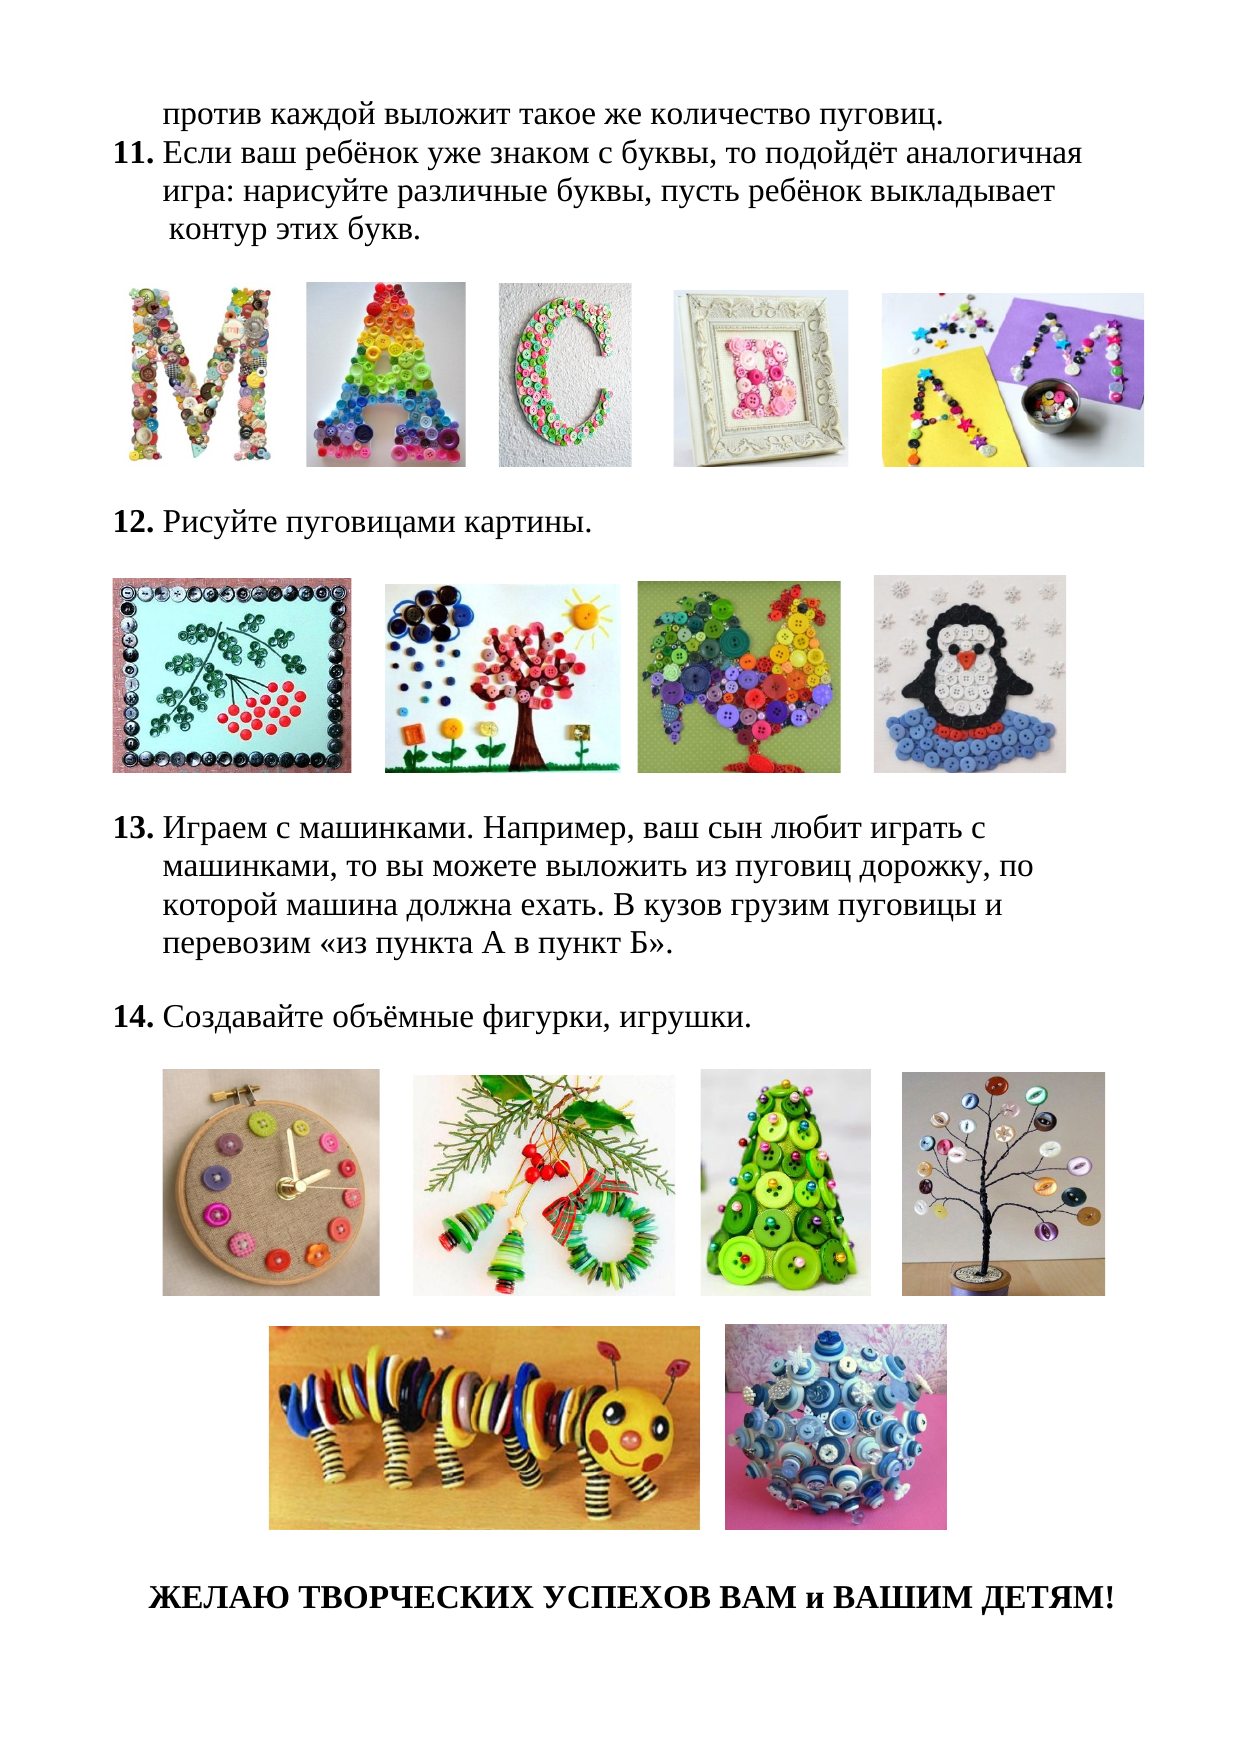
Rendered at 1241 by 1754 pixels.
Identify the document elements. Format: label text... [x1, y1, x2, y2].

picture [700, 1069, 871, 1296]
text против каждой выложит такое же количество пуговиц. 11. Если ваш ребёнок уже знаком с буквы, то подойдёт аналогичная [112, 94, 1152, 170]
picture [673, 290, 849, 467]
picture [725, 1324, 947, 1530]
picture [413, 1075, 676, 1296]
text игра: нарисуйте различные буквы, пусть ребёнок выкладывает контур этих букв. [112, 170, 1152, 247]
text перевозим «из пункта А в пункт Б». [112, 922, 1152, 961]
text 13. Играем с машинками. Например, ваш сын любит играть с [112, 807, 1152, 846]
picture [112, 282, 282, 467]
picture [112, 578, 352, 773]
picture [498, 283, 632, 467]
picture [902, 1072, 1106, 1296]
text 12. Рисуйте пуговицами картины. [112, 502, 1152, 540]
picture [385, 584, 621, 773]
text машинками, то вы можете выложить из пуговиц дорожку, по [112, 846, 1152, 884]
text ЖЕЛАЮ ТВОРЧЕСКИХ УСПЕХОВ ВАМ и ВАШИМ ДЕТЯМ! [112, 1577, 1152, 1616]
picture [873, 575, 1067, 773]
picture [268, 1326, 700, 1530]
picture [881, 293, 1145, 467]
picture [306, 282, 466, 467]
text 14. Создавайте объёмные фигурки, игрушки. [112, 996, 1152, 1034]
picture [637, 581, 841, 773]
text которой машина должна ехать. В кузов грузим пуговицы и [112, 884, 1152, 922]
picture [162, 1069, 380, 1296]
